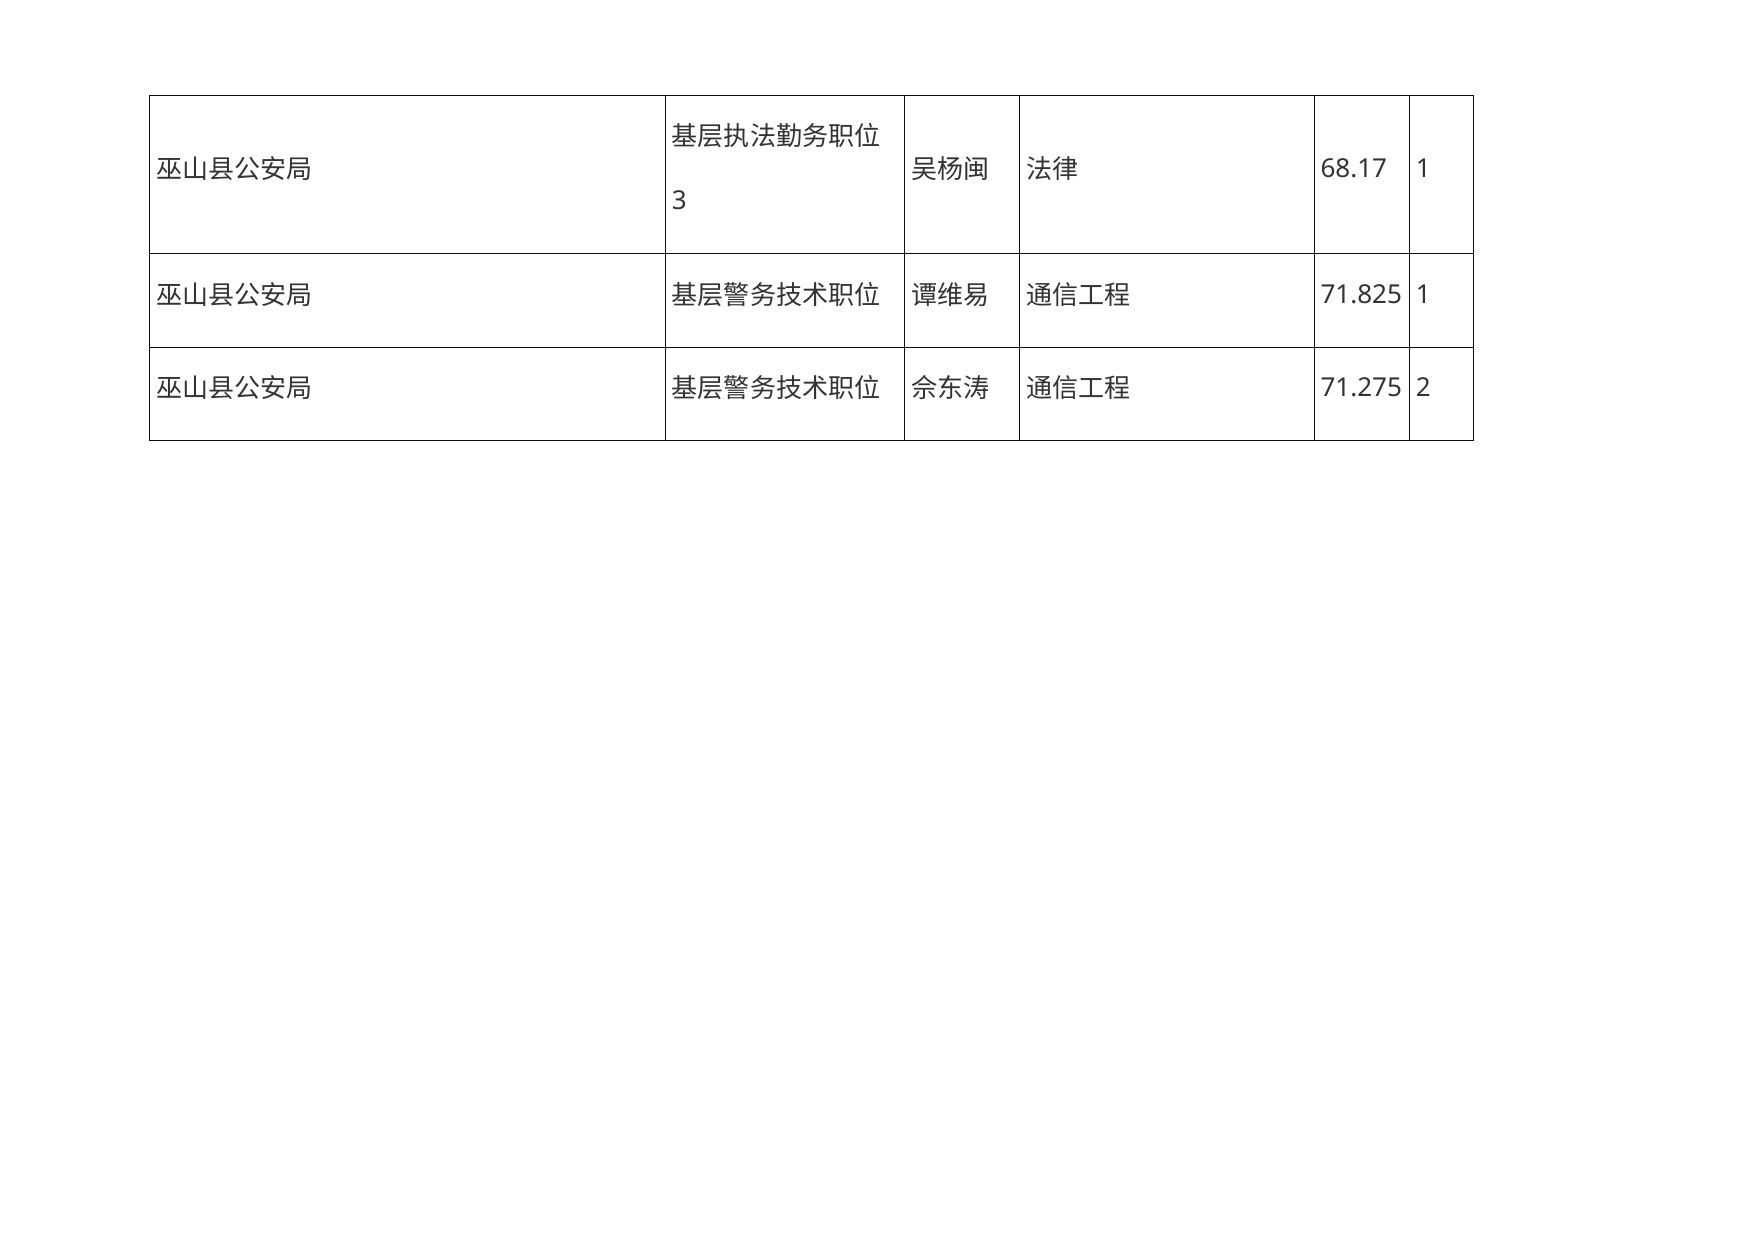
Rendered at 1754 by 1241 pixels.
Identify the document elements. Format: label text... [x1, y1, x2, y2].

table_cell 法律 [1020, 96, 1314, 253]
table_cell 通信工程 [1020, 348, 1314, 440]
table_cell 基层执法勤务职位3 [666, 96, 904, 253]
table_cell 1 [1410, 96, 1473, 253]
table_cell 巫山县公安局 [150, 348, 665, 440]
table_cell 巫山县公安局 [150, 96, 665, 253]
table_cell 基层警务技术职位 [666, 254, 904, 347]
table_cell 71.275 [1315, 348, 1409, 440]
table_cell 谭维易 [905, 254, 1019, 347]
table_cell 2 [1410, 348, 1473, 440]
table_cell 吴杨闽 [905, 96, 1019, 253]
table_cell 基层警务技术职位 [666, 348, 904, 440]
table_cell 1 [1410, 254, 1473, 347]
table_cell 通信工程 [1020, 254, 1314, 347]
table_cell 68.17 [1315, 96, 1409, 253]
table_cell 佘东涛 [905, 348, 1019, 440]
table_cell 71.825 [1315, 254, 1409, 347]
table_cell 巫山县公安局 [150, 254, 665, 347]
